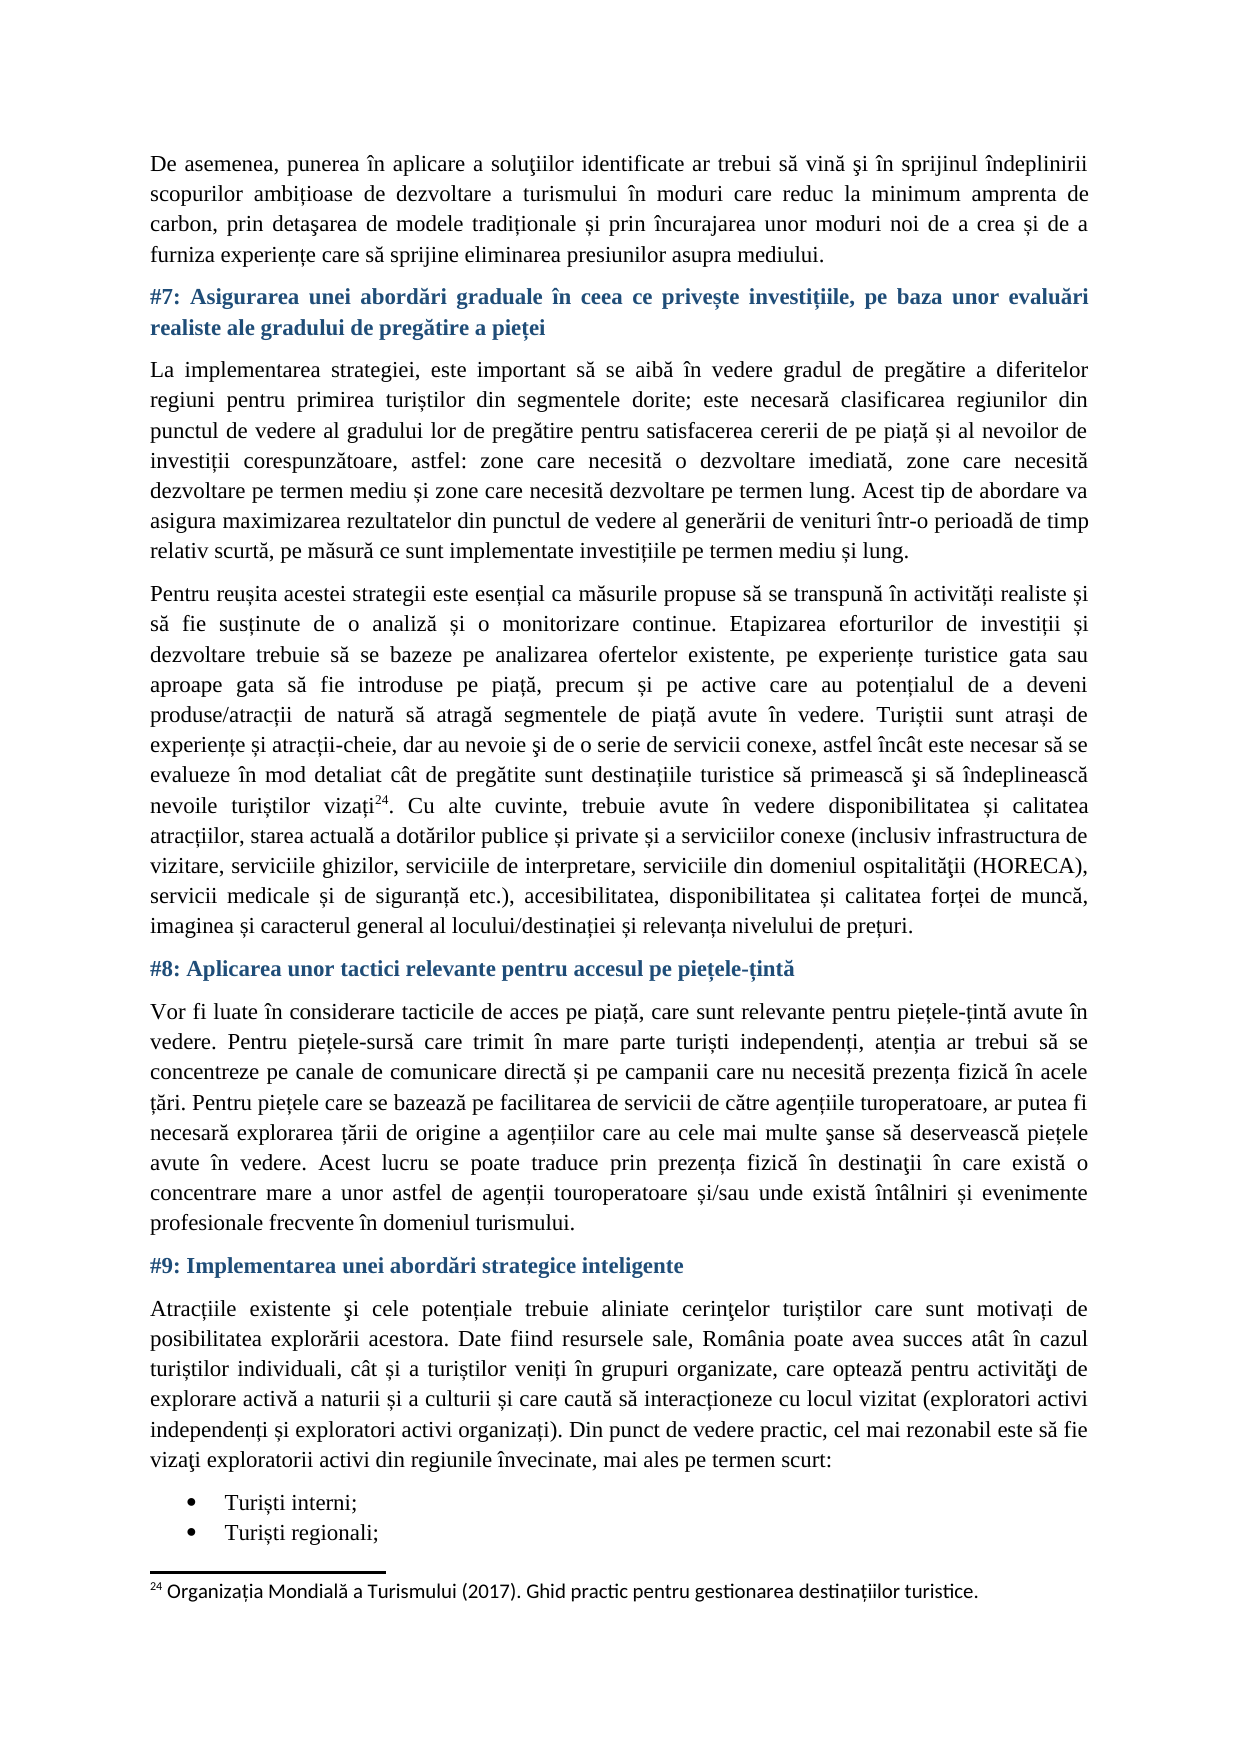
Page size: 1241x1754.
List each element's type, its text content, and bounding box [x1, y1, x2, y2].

text De asemenea, punerea în aplicare a soluţiilor identificate ar trebui să vină şi în sprijinul îndeplinirii scopurilor ambițioase de dezvoltare a turismului în moduri care reduc la minimum amprenta de carbon, prin detaşarea de modele tradiționale și prin încurajarea unor moduri noi de a crea și de a furniza experiențe care să sprijine eliminarea presiunilor asupra mediului. [150, 150, 1090, 267]
list Turiști regionali; [187, 1519, 1090, 1545]
text Atracțiile existente şi cele potențiale trebuie aliniate cerinţelor turiștilor care sunt motivați de posibilitatea explorării acestora. Date fiind resursele sale, România poate avea succes atât în cazul turiștilor individuali, cât și a turiștilor veniți în grupuri organizate, care optează pentru activităţi de explorare activă a naturii și a culturii și care caută să interacționeze cu locul vizitat (exploratori activi independenți și exploratori activi organizați). Din punct de vedere practic, cel mai rezonabil este să fie vizaţi exploratorii activi din regiunile învecinate, mai ales pe termen scurt: [150, 1295, 1090, 1472]
text La implementarea strategiei, este important să se aibă în vedere gradul de pregătire a diferitelor regiuni pentru primirea turiștilor din segmentele dorite; este necesară clasificarea regiunilor din punctul de vedere al gradului lor de pregătire pentru satisfacerea cererii de pe piață și al nevoilor de investiții corespunzătoare, astfel: zone care necesită o dezvoltare imediată, zone care necesită dezvoltare pe termen mediu și zone care necesită dezvoltare pe termen lung. Acest tip de abordare va asigura maximizarea rezultatelor din punctul de vedere al generării de venituri într-o perioadă de timp relativ scurtă, pe măsură ce sunt implementate investițiile pe termen mediu și lung. [150, 356, 1090, 564]
text Pentru reușita acestei strategii este esențial ca măsurile propuse să se transpună în activități realiste și să fie susținute de o analiză și o monitorizare continue. Etapizarea eforturilor de investiții și dezvoltare trebuie să se bazeze pe analizarea ofertelor existente, pe experiențe turistice gata sau aproape gata să fie introduse pe piață, precum și pe active care au potențialul de a deveni produse/atracții de natură să atragă segmentele de piață avute în vedere. Turiștii sunt atrași de experiențe și atracții-cheie, dar au nevoie şi de o serie de servicii conexe, astfel încât este necesar să se evalueze în mod detaliat cât de pregătite sunt destinațiile turistice să primească şi să îndeplinească nevoile turiștilor vizați. Cu alte cuvinte, trebuie avute în vedere disponibilitatea și calitatea atracțiilor, starea actuală a dotărilor publice și private și a serviciilor conexe (inclusiv infrastructura de vizitare, serviciile ghizilor, serviciile de interpretare, serviciile din domeniul ospitalităţii (HORECA), servicii medicale și de siguranță etc.), accesibilitatea, disponibilitatea și calitatea forței de muncă, imaginea și caracterul general al locului/destinației și relevanța nivelului de prețuri. [150, 580, 1090, 939]
list Turiști interni; [187, 1488, 1090, 1515]
subtitle #9: Implementarea unei abordări strategice inteligente [150, 1252, 1090, 1278]
subtitle #8: Aplicarea unor tactici relevante pentru accesul pe piețele-țintă [150, 955, 1090, 982]
subtitle #7: Asigurarea unei abordări graduale în ceea ce privește investițiile, pe baza unor evaluări realiste ale gradului de pregătire a pieței [150, 283, 1090, 340]
text Vor fi luate în considerare tacticile de acces pe piață, care sunt relevante pentru piețele-țintă avute în vedere. Pentru piețele-sursă care trimit în mare parte turiști independenți, atenția ar trebui să se concentreze pe canale de comunicare directă și pe campanii care nu necesită prezența fizică în acele țări. Pentru piețele care se bazează pe facilitarea de servicii de către agențiile turoperatoare, ar putea fi necesară explorarea țării de origine a agențiilor care au cele mai multe şanse să deservească piețele avute în vedere. Acest lucru se poate traduce prin prezența fizică în destinaţii în care există o concentrare mare a unor astfel de agenții touroperatoare și/sau unde există întâlniri și evenimente profesionale frecvente în domeniul turismului. [150, 998, 1090, 1236]
